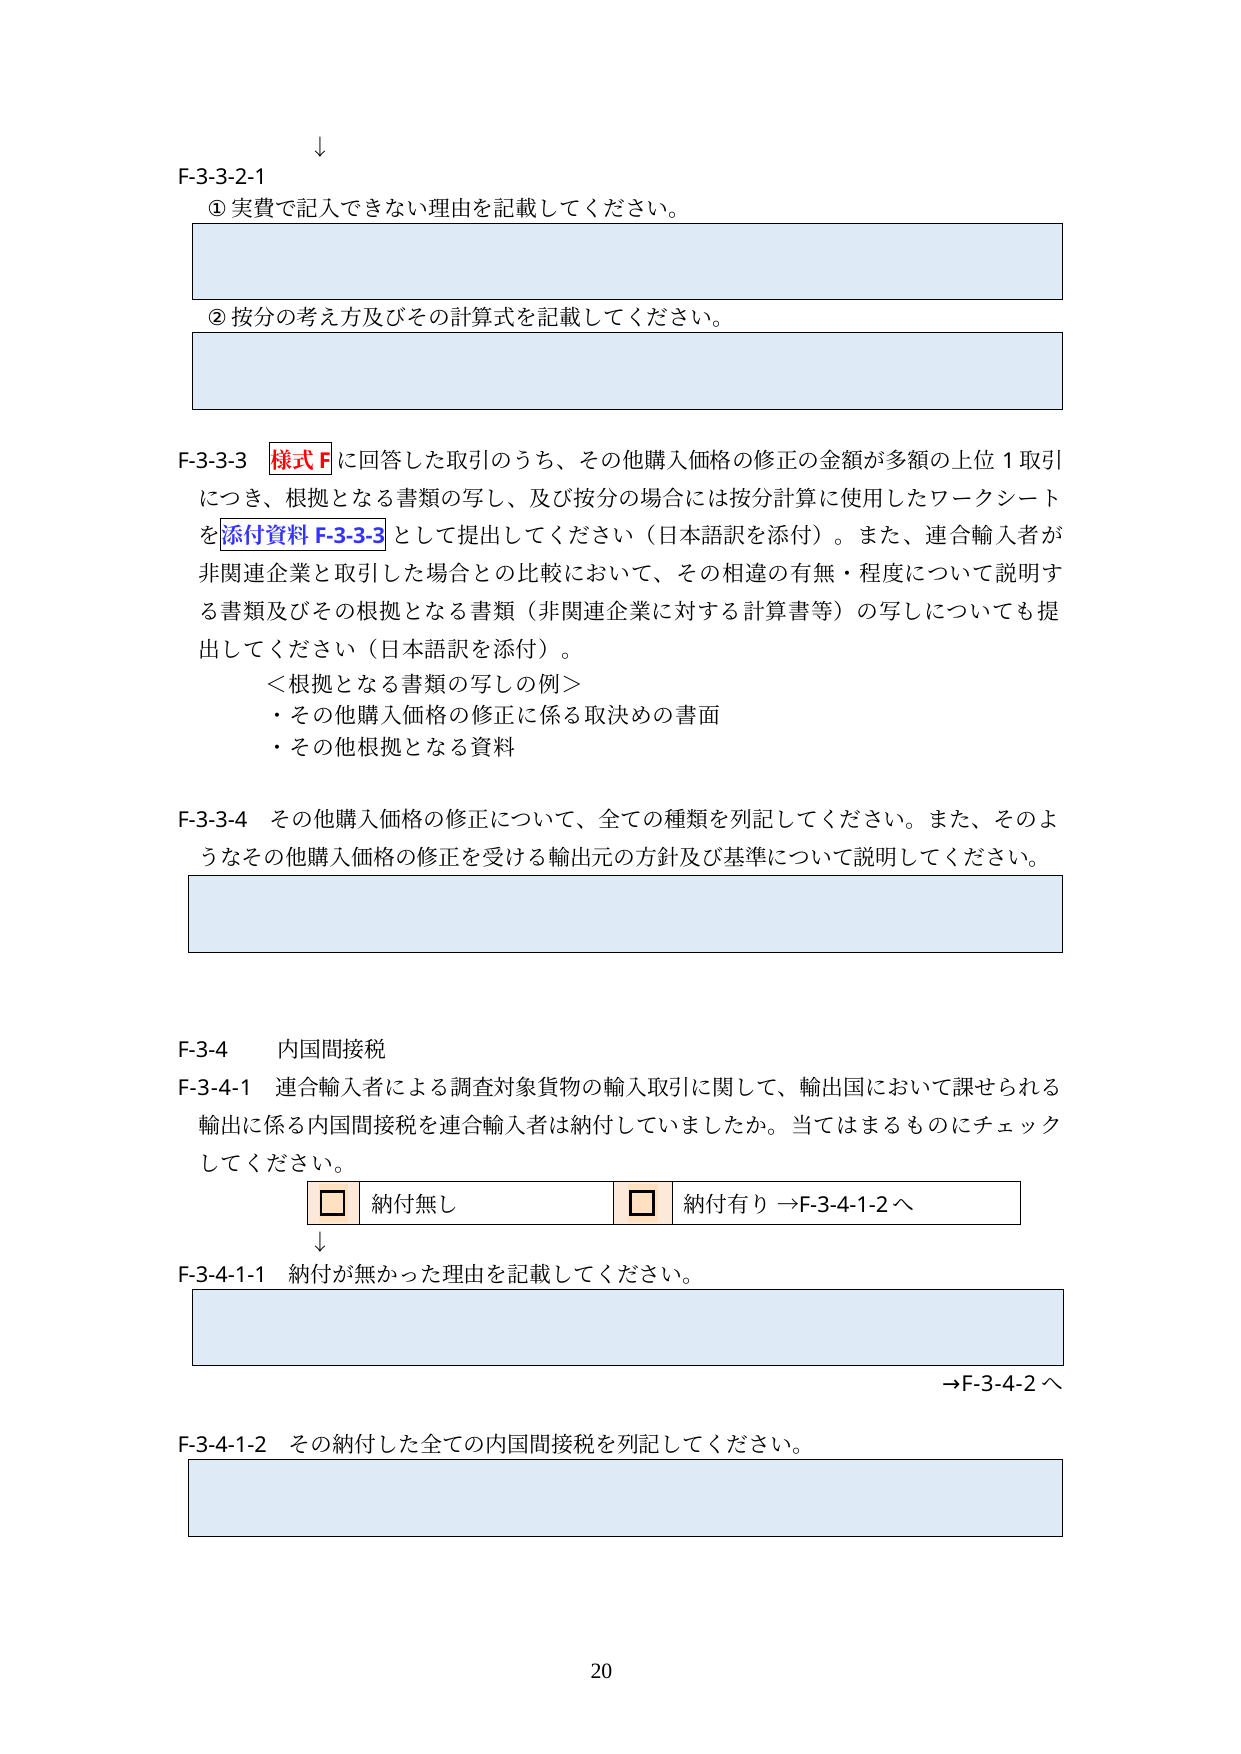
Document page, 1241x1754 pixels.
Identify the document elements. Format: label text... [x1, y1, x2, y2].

subtitle 納付が無かった理由を記載してください。 [177, 1257, 1063, 1288]
table_header [193, 1290, 1063, 1365]
text ↓ [177, 1225, 1063, 1257]
subtitle 様式Fに回答した取引のうち、その他購入価格の修正の金額が多額の上位1取引につき、根拠となる書類の写し、及び按分の場合には按分計算に使用したワークシートを添付資料F-3-3-3として提出してください（日本語訳を添付）。また、連合輸入者が非関連企業と取引した場合との比較において、その相違の有無・程度について説明する書類及びその根拠となる書類（非関連企業に対する計算書等）の写しについても提出してください（日本語訳を添付）。 [177, 440, 1063, 667]
table_header [193, 224, 1062, 299]
subtitle その納付した全ての内国間接税を列記してください。 [177, 1428, 1063, 1459]
subtitle 内国間接税 [177, 1029, 1063, 1067]
text ＜根拠となる書類の写しの例＞ [221, 667, 1063, 699]
table_header [189, 876, 1062, 952]
text ・その他購入価格の修正に係る取決めの書面 [243, 699, 1063, 730]
text ②按分の考え方及びその計算式を記載してください。 [207, 300, 1063, 332]
table_header [308, 1182, 359, 1224]
text ・その他根拠となる資料 [243, 730, 1063, 762]
subtitle 連合輸入者による調査対象貨物の輸入取引に関して、輸出国において課せられる輸出に係る内国間接税を連合輸入者は納付していましたか。当てはまるものにチェックしてください。 [177, 1067, 1063, 1181]
table_header [614, 1182, 672, 1224]
text ↓ [177, 130, 1063, 161]
table_header [193, 333, 1062, 409]
text →F-3-4-2へ [308, 1366, 1063, 1398]
table_header [189, 1460, 1062, 1536]
table_header 納付無し [360, 1182, 613, 1224]
subtitle その他購入価格の修正について、全ての種類を列記してください。また、そのようなその他購入価格の修正を受ける輸出元の方針及び基準について説明してください。 [177, 799, 1063, 875]
text ①実費で記入できない理由を記載してください。 [207, 191, 1063, 222]
table_header 納付有り →F-3-4-1-2へ [673, 1182, 1020, 1224]
